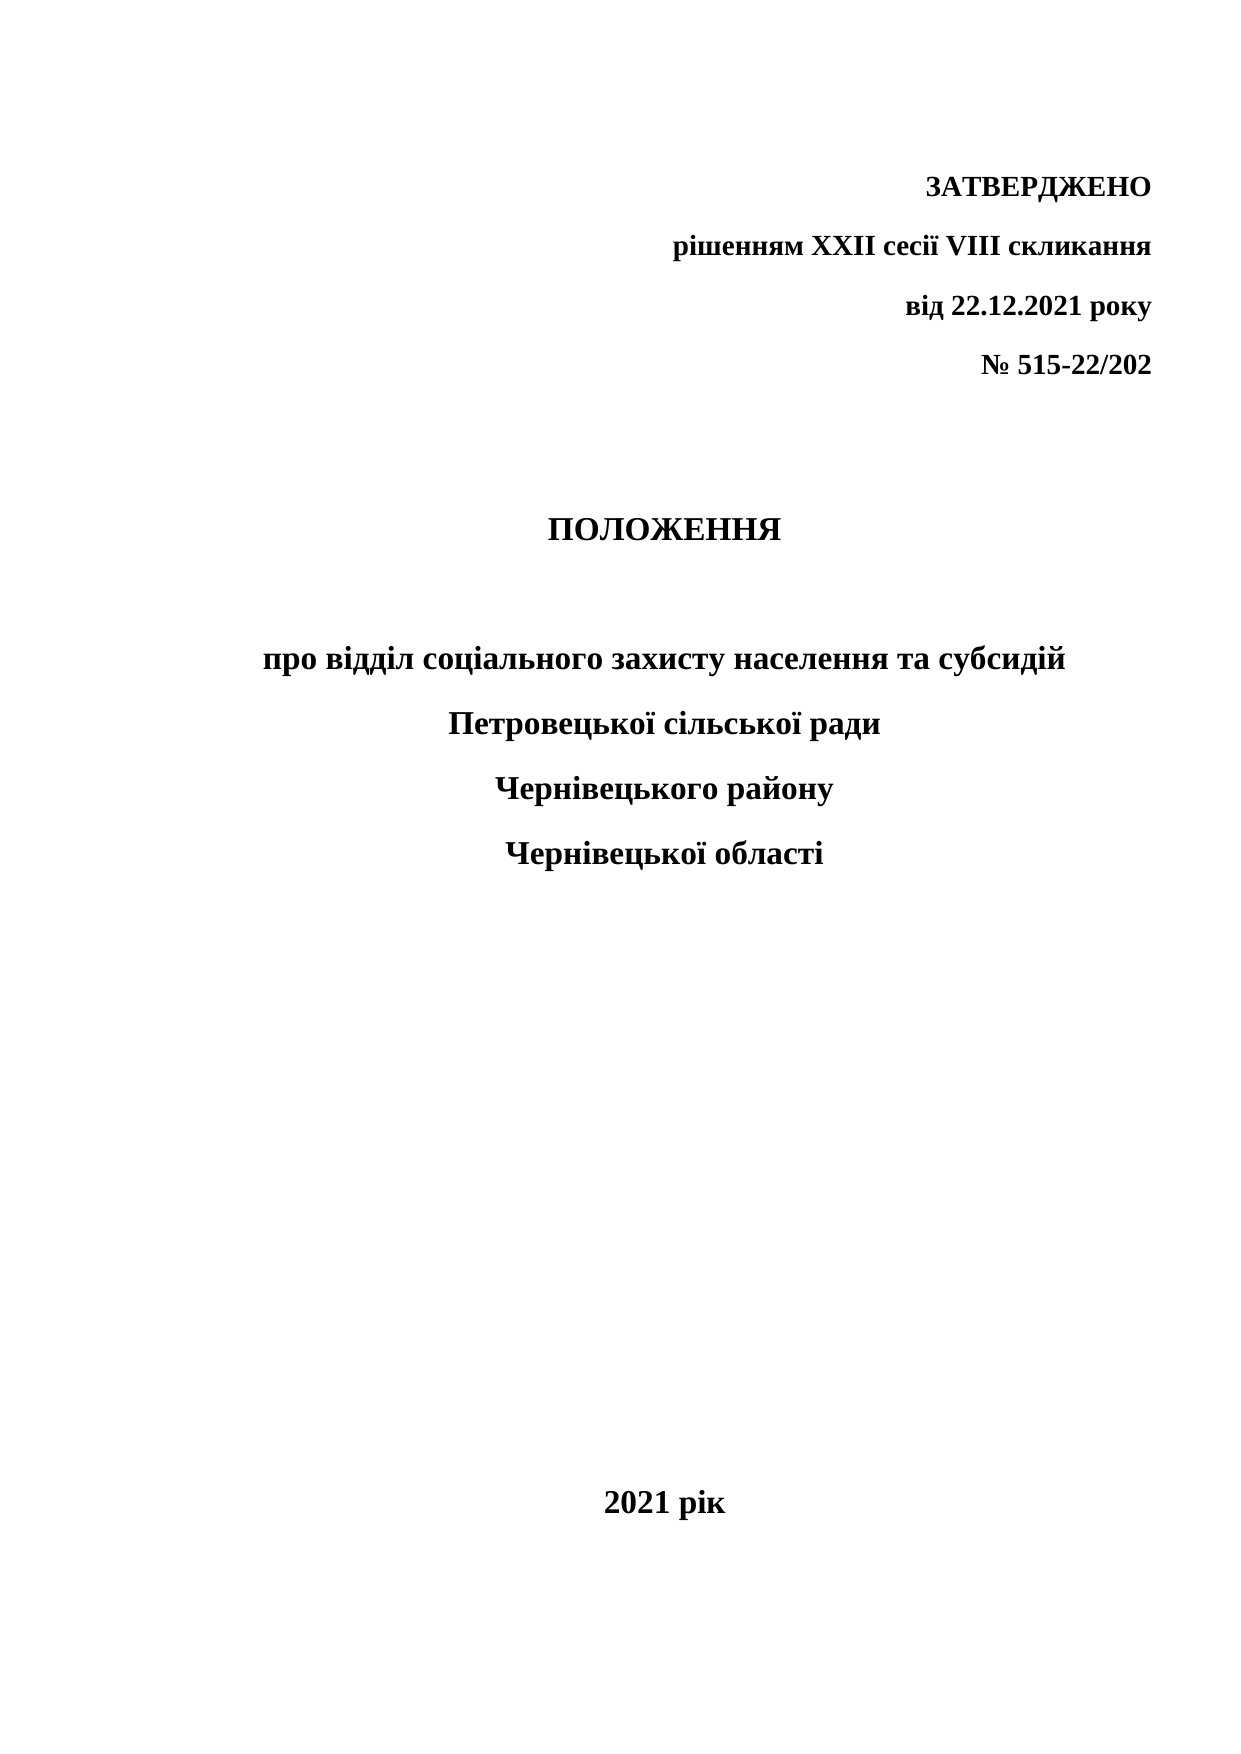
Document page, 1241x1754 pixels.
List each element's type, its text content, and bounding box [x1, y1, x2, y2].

text 2021 рік [177, 1482, 1152, 1521]
text від 22.12.2021 року [177, 288, 1152, 321]
text про відділ соціального захисту населення та субсидій [177, 638, 1152, 677]
text ЗАТВЕРДЖЕНО [177, 169, 1152, 203]
text рішенням ХХІІ сесії VIIІ скликання [177, 228, 1152, 262]
text № 515-22/202 [177, 347, 1152, 381]
text Чернівецького району [177, 768, 1152, 807]
text Петровецької сільської ради [177, 703, 1152, 742]
text Чернівецької області [177, 833, 1152, 872]
text ПОЛОЖЕННЯ [177, 509, 1152, 547]
